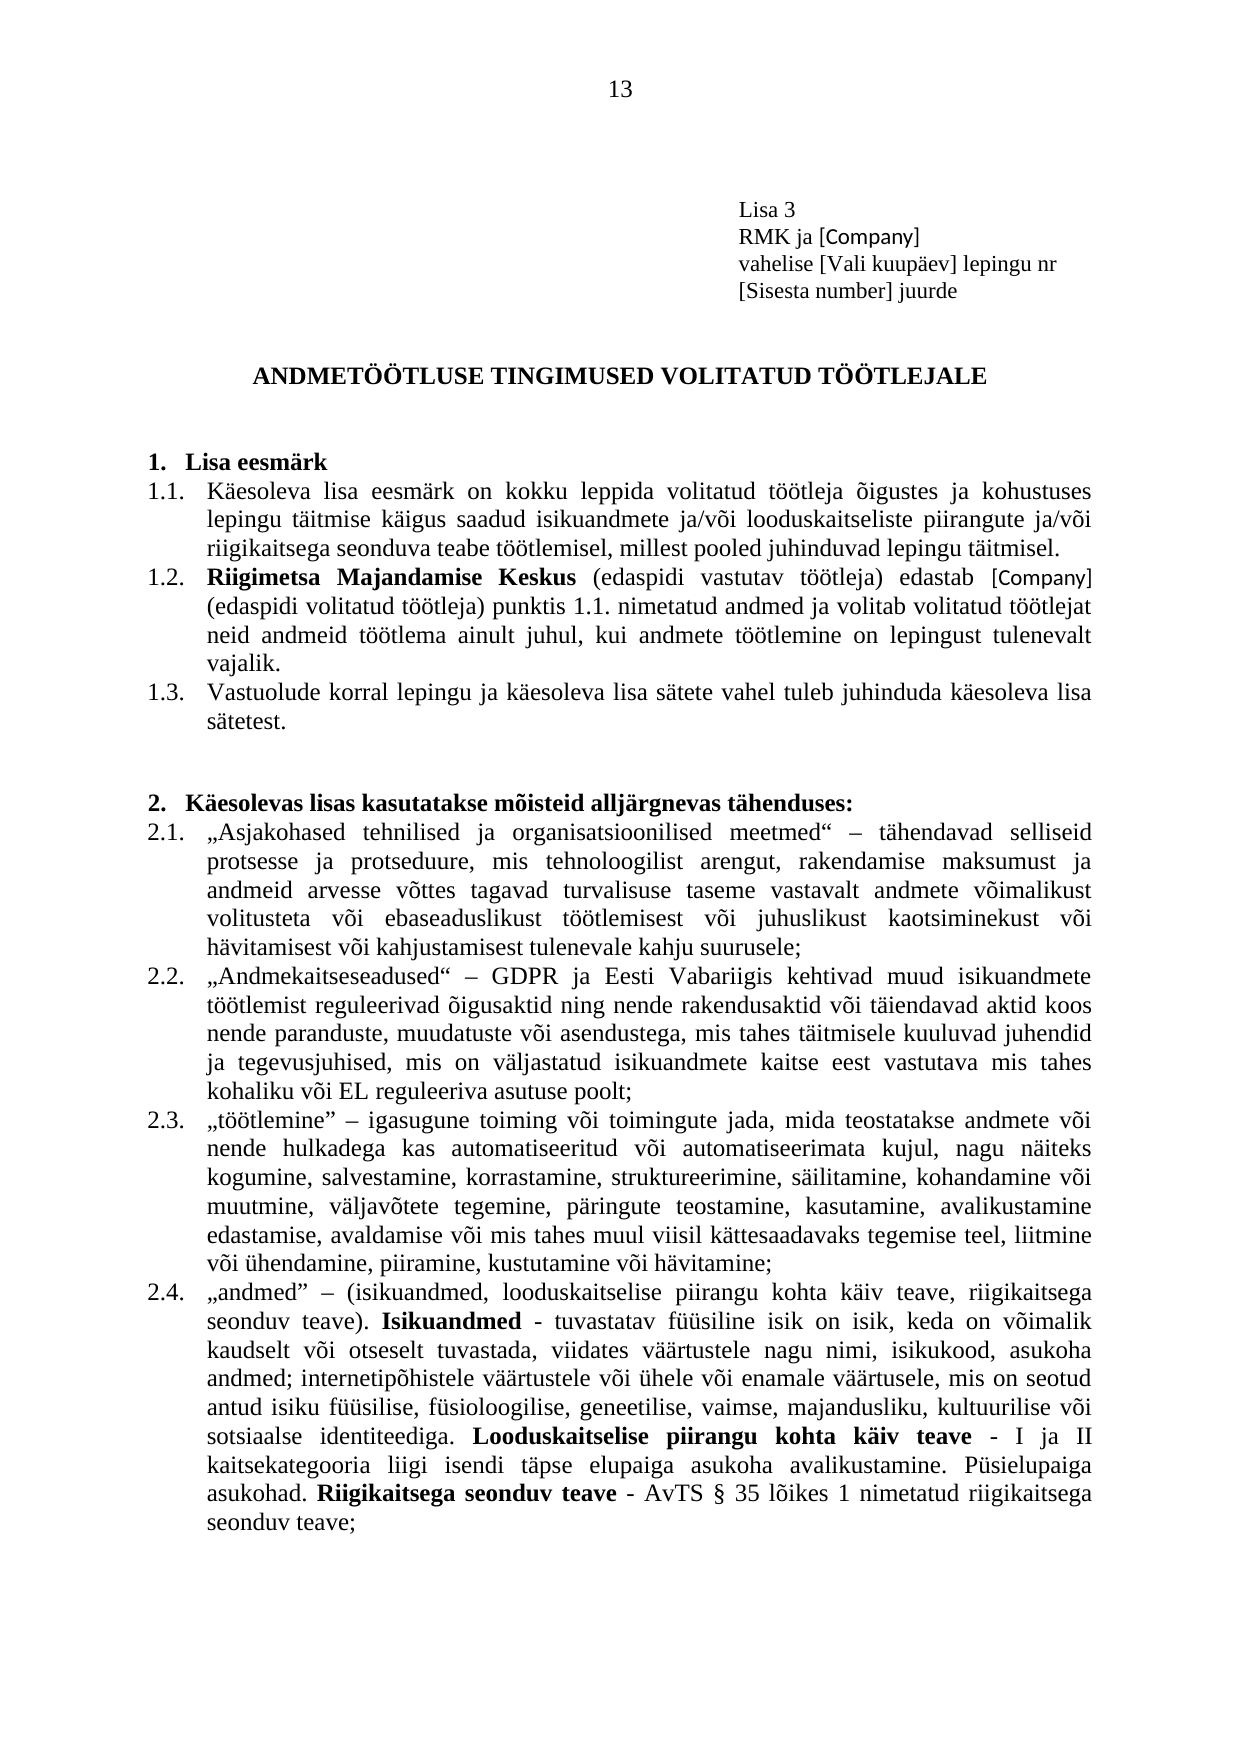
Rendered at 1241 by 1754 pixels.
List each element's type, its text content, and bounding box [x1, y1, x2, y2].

list Vastuolude korral lepingu ja käesoleva lisa sätete vahel tuleb juhinduda käesoleva lisa sätetest. [147, 677, 1093, 735]
list „andmed” – (isikuandmed, looduskaitselise piirangu kohta käiv teave, riigikaitsega seonduv teave). Isikuandmed - tuvastatav füüsiline isik on isik, keda on võimalik kaudselt või otseselt tuvastada, viidates väärtustele nagu nimi, isikukood, asukoha andmed; internetipõhistele väärtustele või ühele või enamale väärtusele, mis on seotud antud isiku füüsilise, füsioloogilise, geneetilise, vaimse, majandusliku, kultuurilise või sotsiaalse identiteediga. Looduskaitselise piirangu kohta käiv teave - I ja II kaitsekategooria liigi isendi täpse elupaiga asukoha avalikustamine. Püsielupaiga asukohad. Riigikaitsega seonduv teave - AvTS § 35 lõikes 1 nimetatud riigikaitsega seonduv teave; [147, 1277, 1093, 1536]
list Riigimetsa Majandamise Keskus (edaspidi vastutav töötleja) edastab (edaspidi volitatud töötleja) punktis 1.1. nimetatud andmed ja volitab volitatud töötlejat neid andmeid töötlema ainult juhul, kui andmete töötlemine on lepingust tulenevalt vajalik. [147, 562, 1093, 677]
list Lisa eesmärk [148, 447, 1093, 476]
list „töötlemine” – igasugune toiming või toimingute jada, mida teostatakse andmete või nende hulkadega kas automatiseeritud või automatiseerimata kujul, nagu näiteks kogumine, salvestamine, korrastamine, struktureerimine, säilitamine, kohandamine või muutmine, väljavõtete tegemine, päringute teostamine, kasutamine, avalikustamine edastamise, avaldamise või mis tahes muul viisil kättesaadavaks tegemise teel, liitmine või ühendamine, piiramine, kustutamine või hävitamine; [147, 1105, 1093, 1277]
list Käesoleva lisa eesmärk on kokku leppida volitatud töötleja õigustes ja kohustuses lepingu täitmise käigus saadud isikuandmete ja/või looduskaitseliste piirangute ja/või riigikaitsega seonduva teabe töötlemisel, millest pooled juhinduvad lepingu täitmisel. [147, 476, 1093, 562]
text ANDMETÖÖTLUSE TINGIMUSED VOLITATUD TÖÖTLEJALE [148, 361, 1093, 389]
text Lisa 3 RMK ja vahelise lepingu nr juurde [738, 196, 1093, 303]
list „Asjakohased tehnilised ja organisatsioonilised meetmed“ – tähendavad selliseid protsesse ja protseduure, mis tehnoloogilist arengut, rakendamise maksumust ja andmeid arvesse võttes tagavad turvalisuse taseme vastavalt andmete võimalikust volitusteta või ebaseaduslikust töötlemisest või juhuslikust kaotsiminekust või hävitamisest või kahjustamisest tulenevale kahju suurusele; [147, 817, 1093, 961]
list Käesolevas lisas kasutatakse mõisteid alljärgnevas tähenduses: [148, 788, 1093, 817]
list „Andmekaitseseadused“ – GDPR ja Eesti Vabariigis kehtivad muud isikuandmete töötlemist reguleerivad õigusaktid ning nende rakendusaktid või täiendavad aktid koos nende paranduste, muudatuste või asendustega, mis tahes täitmisele kuuluvad juhendid ja tegevusjuhised, mis on väljastatud isikuandmete kaitse eest vastutava mis tahes kohaliku või EL reguleeriva asutuse poolt; [147, 961, 1093, 1105]
